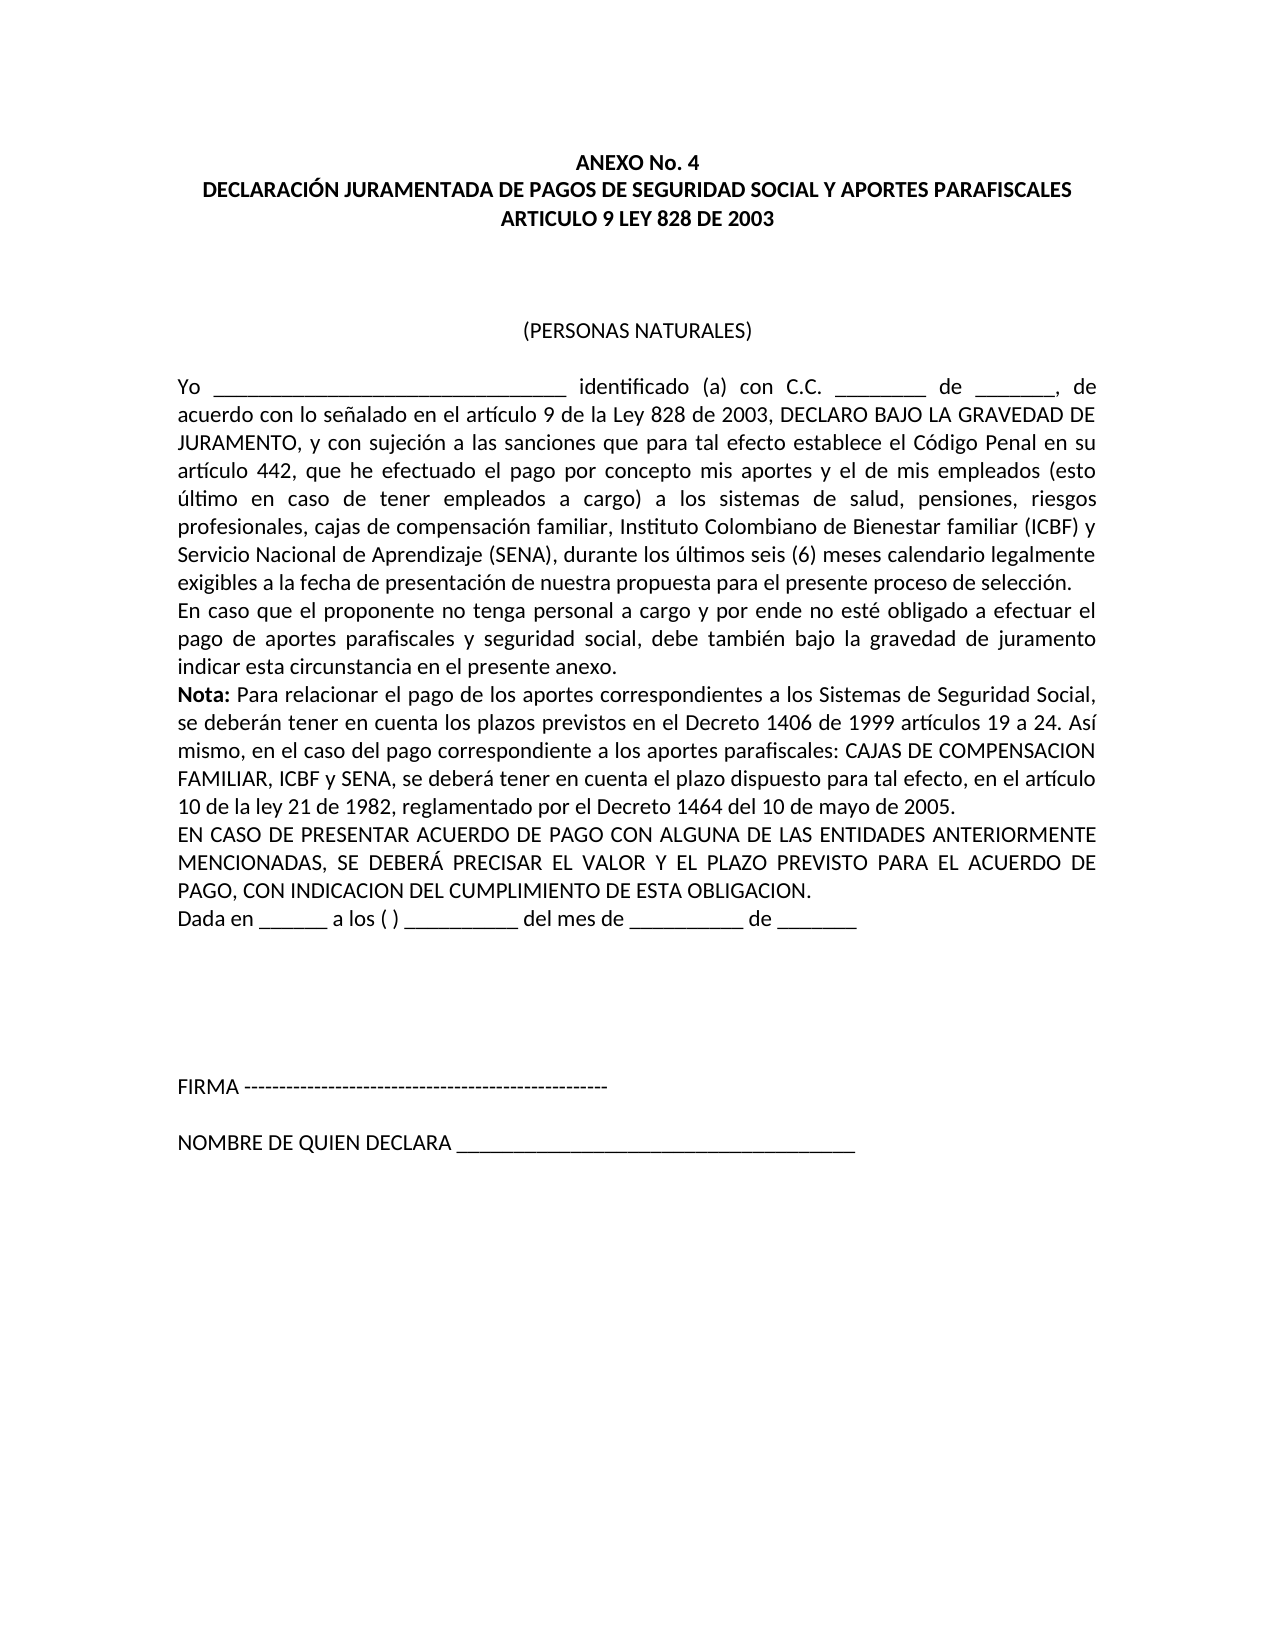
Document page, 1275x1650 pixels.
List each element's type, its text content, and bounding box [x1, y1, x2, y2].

text (PERSONAS NATURALES) [177, 316, 1098, 344]
text ANEXO No. 4 [177, 148, 1098, 176]
text ARTICULO 9 LEY 828 DE 2003 [177, 204, 1098, 232]
text Nota: Para relacionar el pago de los aportes correspondientes a los Sistemas de Seguridad Social, se deberán tener en cuenta los plazos previstos en el Decreto 1406 de 1999 artículos 19 a 24. Así mismo, en el caso del pago correspondiente a los aportes parafiscales: CAJAS DE COMPENSACION FAMILIAR, ICBF y SENA, se deberá tener en cuenta el plazo dispuesto para tal efecto, en el artículo 10 de la ley 21 de 1982, reglamentado por el Decreto 1464 del 10 de mayo de 2005. [177, 680, 1098, 820]
text EN CASO DE PRESENTAR ACUERDO DE PAGO CON ALGUNA DE LAS ENTIDADES ANTERIORMENTE MENCIONADAS, SE DEBERÁ PRECISAR EL VALOR Y EL PLAZO PREVISTO PARA EL ACUERDO DE PAGO, CON INDICACION DEL CUMPLIMIENTO DE ESTA OBLIGACION. [177, 820, 1098, 904]
text NOMBRE DE QUIEN DECLARA ___________________________________ [177, 1128, 1098, 1156]
text FIRMA ---------------------------------------------------- [177, 1072, 1098, 1100]
text Yo _______________________________ identificado (a) con C.C. ________ de _______, de acuerdo con lo señalado en el artículo 9 de la Ley 828 de 2003, DECLARO BAJO LA GRAVEDAD DE JURAMENTO, y con sujeción a las sanciones que para tal efecto establece el Código Penal en su artículo 442, que he efectuado el pago por concepto mis aportes y el de mis empleados (esto último en caso de tener empleados a cargo) a los sistemas de salud, pensiones, riesgos profesionales, cajas de compensación familiar, Instituto Colombiano de Bienestar familiar (ICBF) y Servicio Nacional de Aprendizaje (SENA), durante los últimos seis (6) meses calendario legalmente exigibles a la fecha de presentación de nuestra propuesta para el presente proceso de selección. [177, 372, 1098, 596]
text En caso que el proponente no tenga personal a cargo y por ende no esté obligado a efectuar el pago de aportes parafiscales y seguridad social, debe también bajo la gravedad de juramento indicar esta circunstancia en el presente anexo. [177, 596, 1098, 680]
text DECLARACIÓN JURAMENTADA DE PAGOS DE SEGURIDAD SOCIAL Y APORTES PARAFISCALES [177, 176, 1098, 204]
text Dada en ______ a los ( ) __________ del mes de __________ de _______ [177, 904, 1098, 932]
